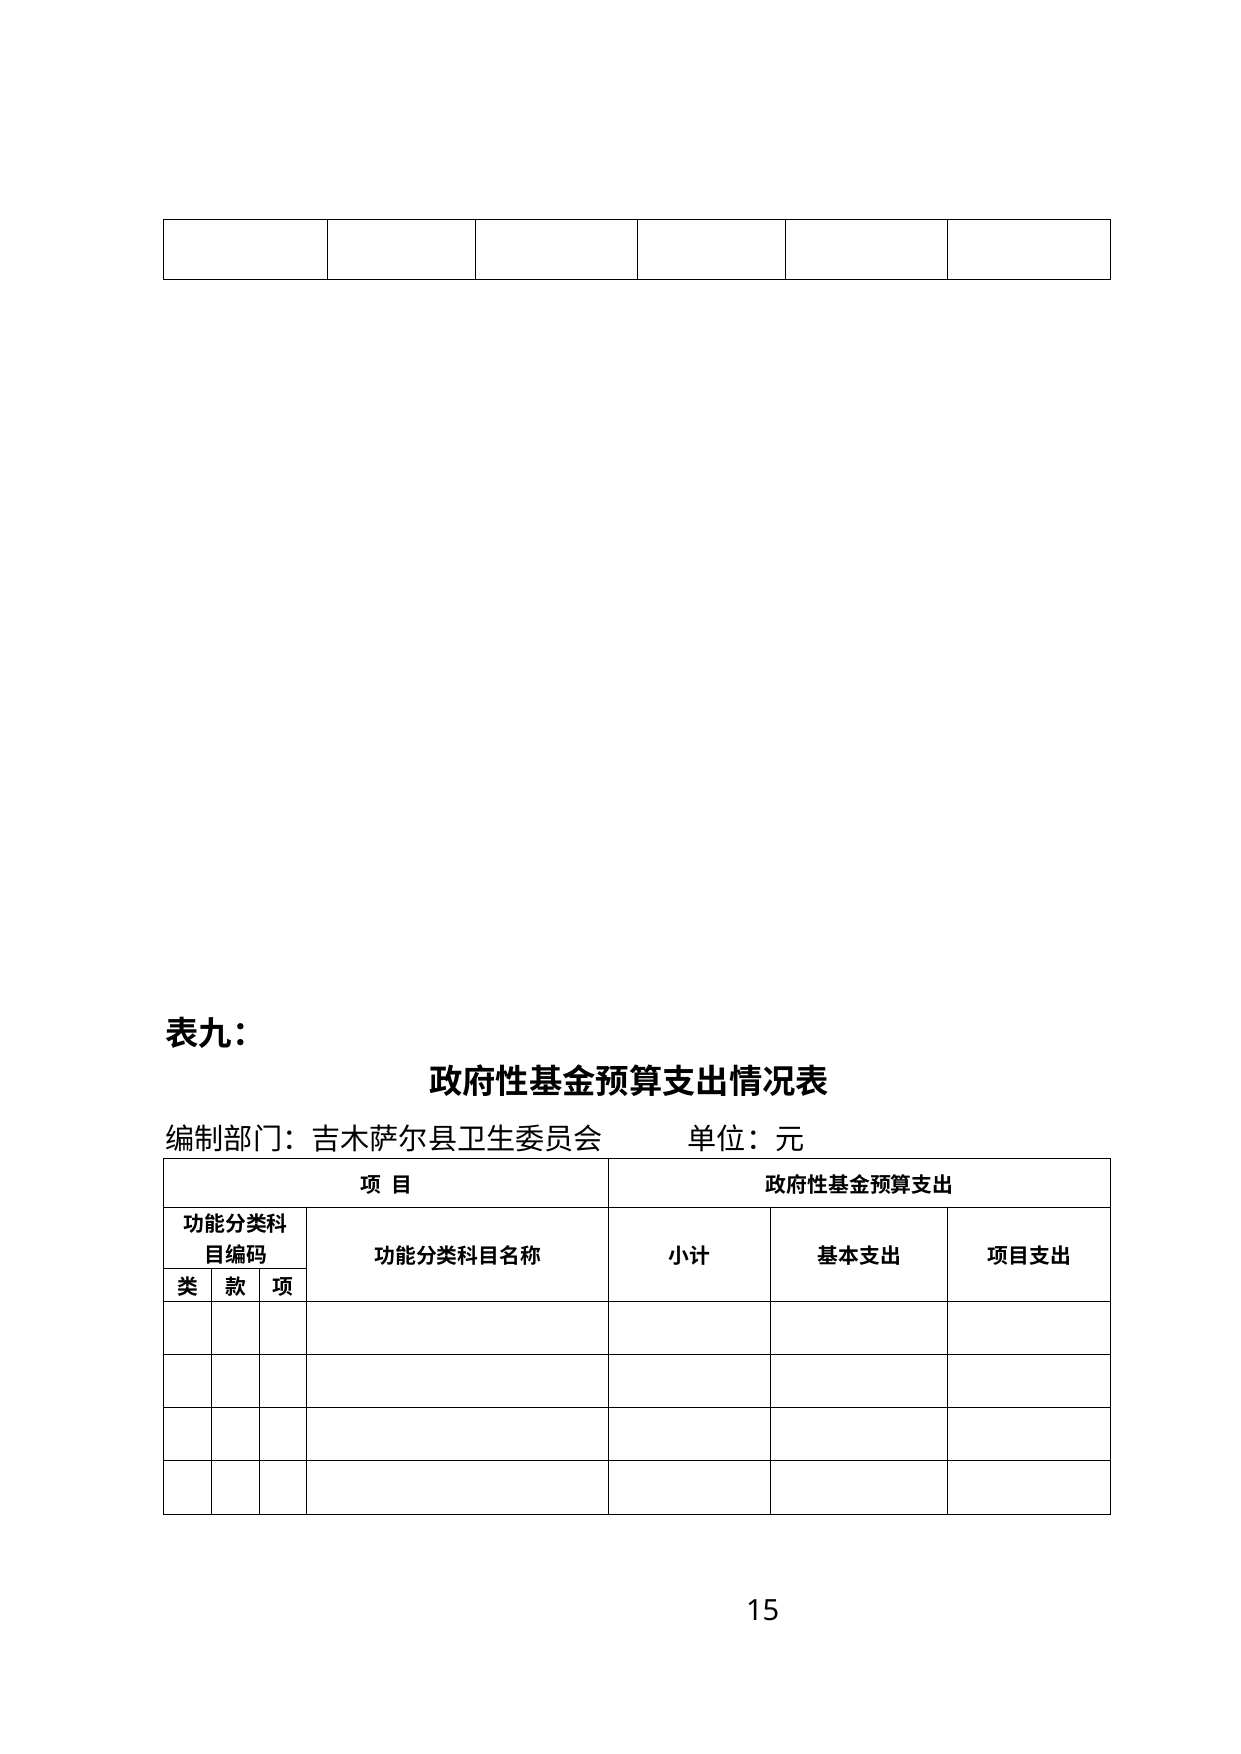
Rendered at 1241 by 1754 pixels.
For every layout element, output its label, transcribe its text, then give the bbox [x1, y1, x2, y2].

table_cell [638, 220, 785, 279]
table_header 项 目 [164, 1159, 608, 1207]
table_cell [212, 1355, 259, 1407]
table_cell [609, 1355, 770, 1407]
list 编制部门：吉木萨尔县卫生委员会 单位：元 [165, 1116, 1092, 1158]
table_cell 项 [260, 1269, 306, 1301]
table_cell [212, 1302, 259, 1354]
table_cell [786, 220, 947, 279]
table_cell [771, 1355, 947, 1407]
table_cell [771, 1461, 947, 1513]
table_cell 功能分类科目名称 [307, 1208, 608, 1301]
table_cell [948, 1461, 1110, 1513]
table_cell [609, 1302, 770, 1354]
table_cell [164, 1355, 211, 1407]
table_cell 项目支出 [948, 1208, 1110, 1301]
table_cell [307, 1408, 608, 1460]
table_cell [771, 1408, 947, 1460]
table_cell [260, 1461, 306, 1513]
table_cell [307, 1355, 608, 1407]
table_cell [164, 1302, 211, 1354]
table_cell [948, 220, 1110, 279]
table_cell [307, 1461, 608, 1513]
list 政府性基金预算支出情况表 [165, 1055, 1092, 1103]
table_cell [164, 220, 327, 279]
table_cell [260, 1302, 306, 1354]
table_header 政府性基金预算支出 [609, 1159, 1110, 1207]
list 表九： [165, 1007, 1092, 1055]
table_cell [260, 1408, 306, 1460]
table_cell 小计 [609, 1208, 770, 1301]
table_cell [328, 220, 475, 279]
table_cell [260, 1355, 306, 1407]
table_cell 基本支出 [771, 1208, 947, 1301]
table_cell 类 [164, 1269, 211, 1301]
table_cell [948, 1355, 1110, 1407]
table_cell [476, 220, 637, 279]
table_cell [609, 1408, 770, 1460]
table_cell [212, 1461, 259, 1513]
table_cell 款 [212, 1269, 259, 1301]
table_cell [609, 1461, 770, 1513]
table_cell 功能分类科目编码 [164, 1208, 306, 1268]
table_cell [771, 1302, 947, 1354]
table_cell [164, 1461, 211, 1513]
table_cell [948, 1408, 1110, 1460]
table_cell [212, 1408, 259, 1460]
table_cell [948, 1302, 1110, 1354]
table_cell [307, 1302, 608, 1354]
table_cell [164, 1408, 211, 1460]
